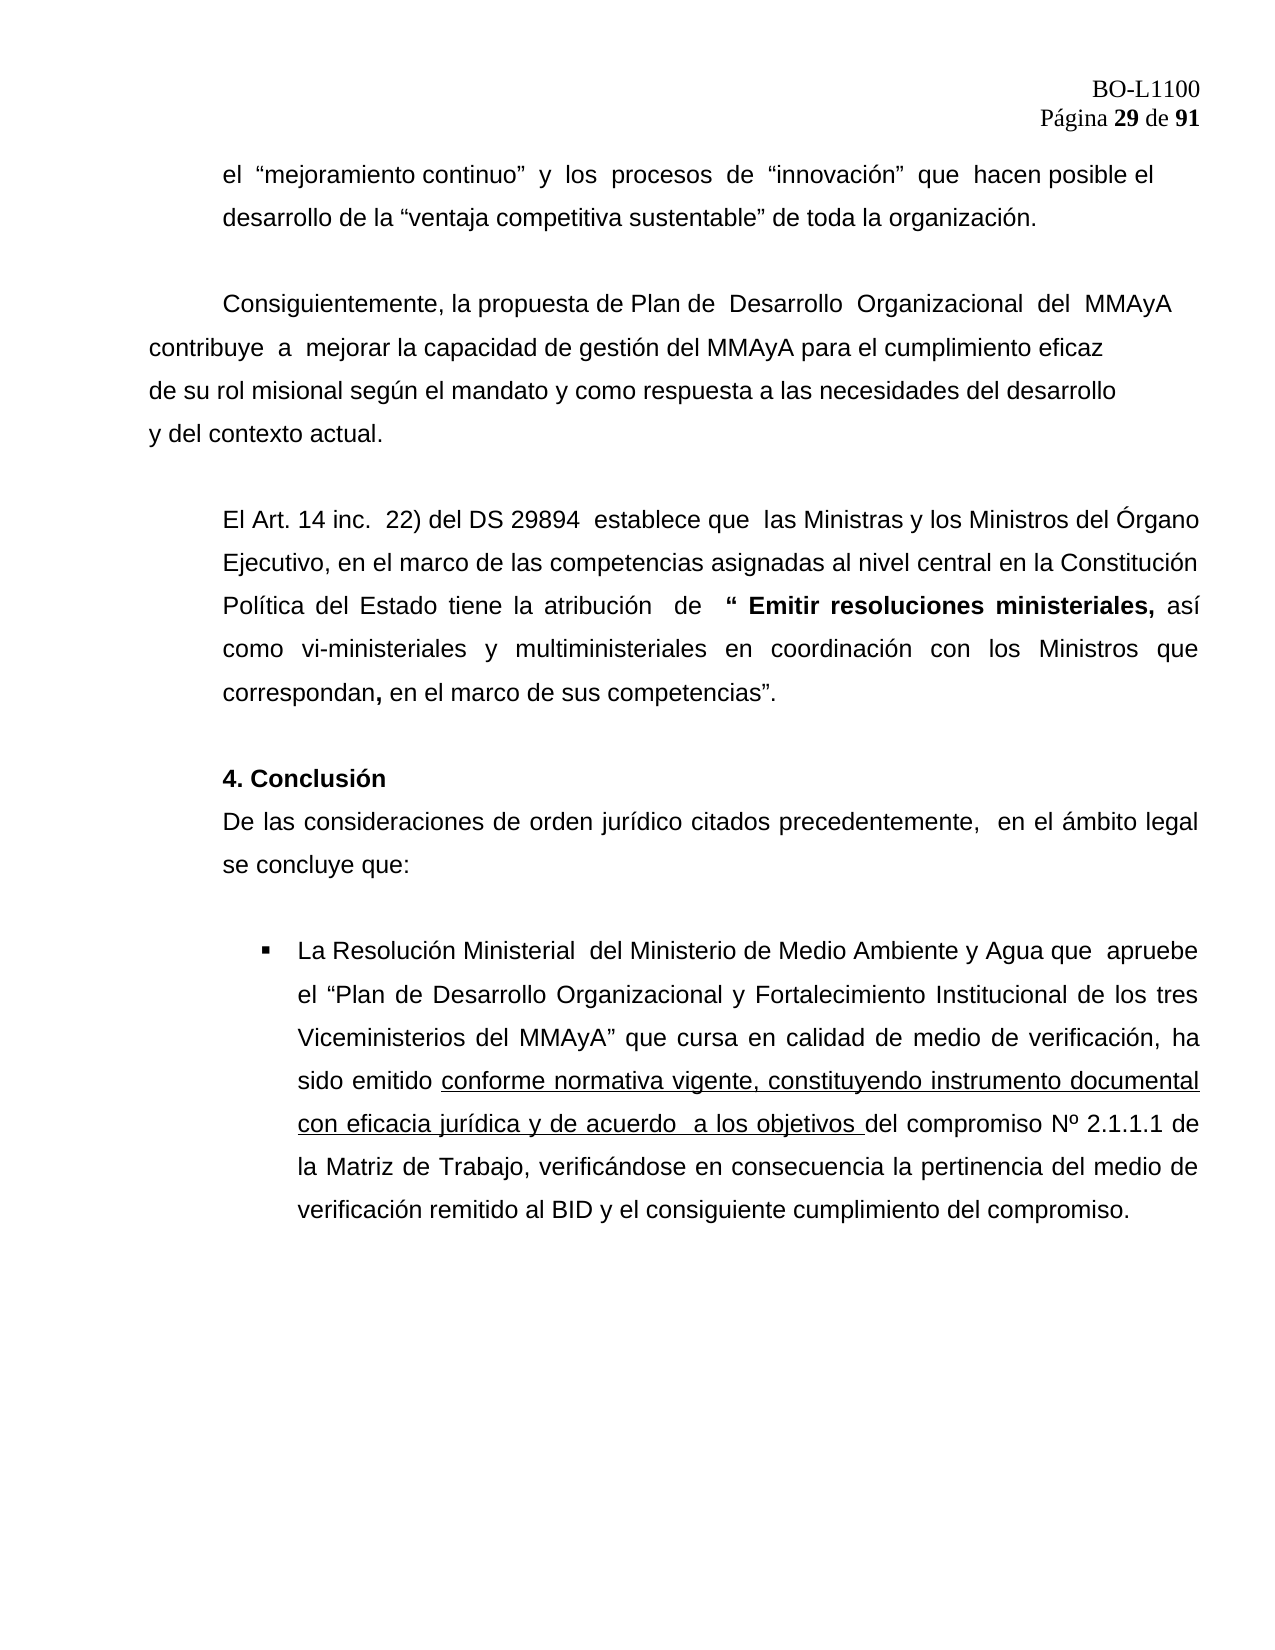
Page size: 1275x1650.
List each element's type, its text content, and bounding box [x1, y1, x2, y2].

text 4. Conclusión [222, 764, 1200, 793]
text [119, 160, 1200, 232]
text Consiguientemente, la propuesta de Plan de Desarrollo Organizacional del MMAyA contribuye a mejorar la capacidad de gestión del MMAyA para el cumplimiento eficaz de su rol misional según el mandato y como respuesta a las necesidades del desarrollo y del contexto actual. [119, 289, 1200, 448]
text El Art. 14 inc. 22) del DS 29894 establece que las Ministras y los Ministros del Órgano Ejecutivo, en el marco de las competencias asignadas al nivel central en la Constitución Política del Estado tiene la atribución de “ Emitir resoluciones ministeriales, así como vi-ministeriales y multiministeriales en coordinación con los Ministros que correspondan, en el marco de sus competencias”. [222, 505, 1200, 706]
text De las consideraciones de orden jurídico citados precedentemente, en el ámbito legal se concluye que: [222, 807, 1200, 879]
list La Resolución Ministerial del Ministerio de Medio Ambiente y Agua que apruebe el “Plan de Desarrollo Organizacional y Fortalecimiento Institucional de los tres Viceministerios del MMAyA” que cursa en calidad de medio de verificación, ha sido emitido conforme normativa vigente, constituyendo instrumento documental con eficacia jurídica y de acuerdo a los objetivos del compromiso Nº 2.1.1.1 de la Matriz de Trabajo, verificándose en consecuencia la pertinencia del medio de verificación remitido al BID y el consiguiente cumplimiento del compromiso. [260, 936, 1200, 1224]
